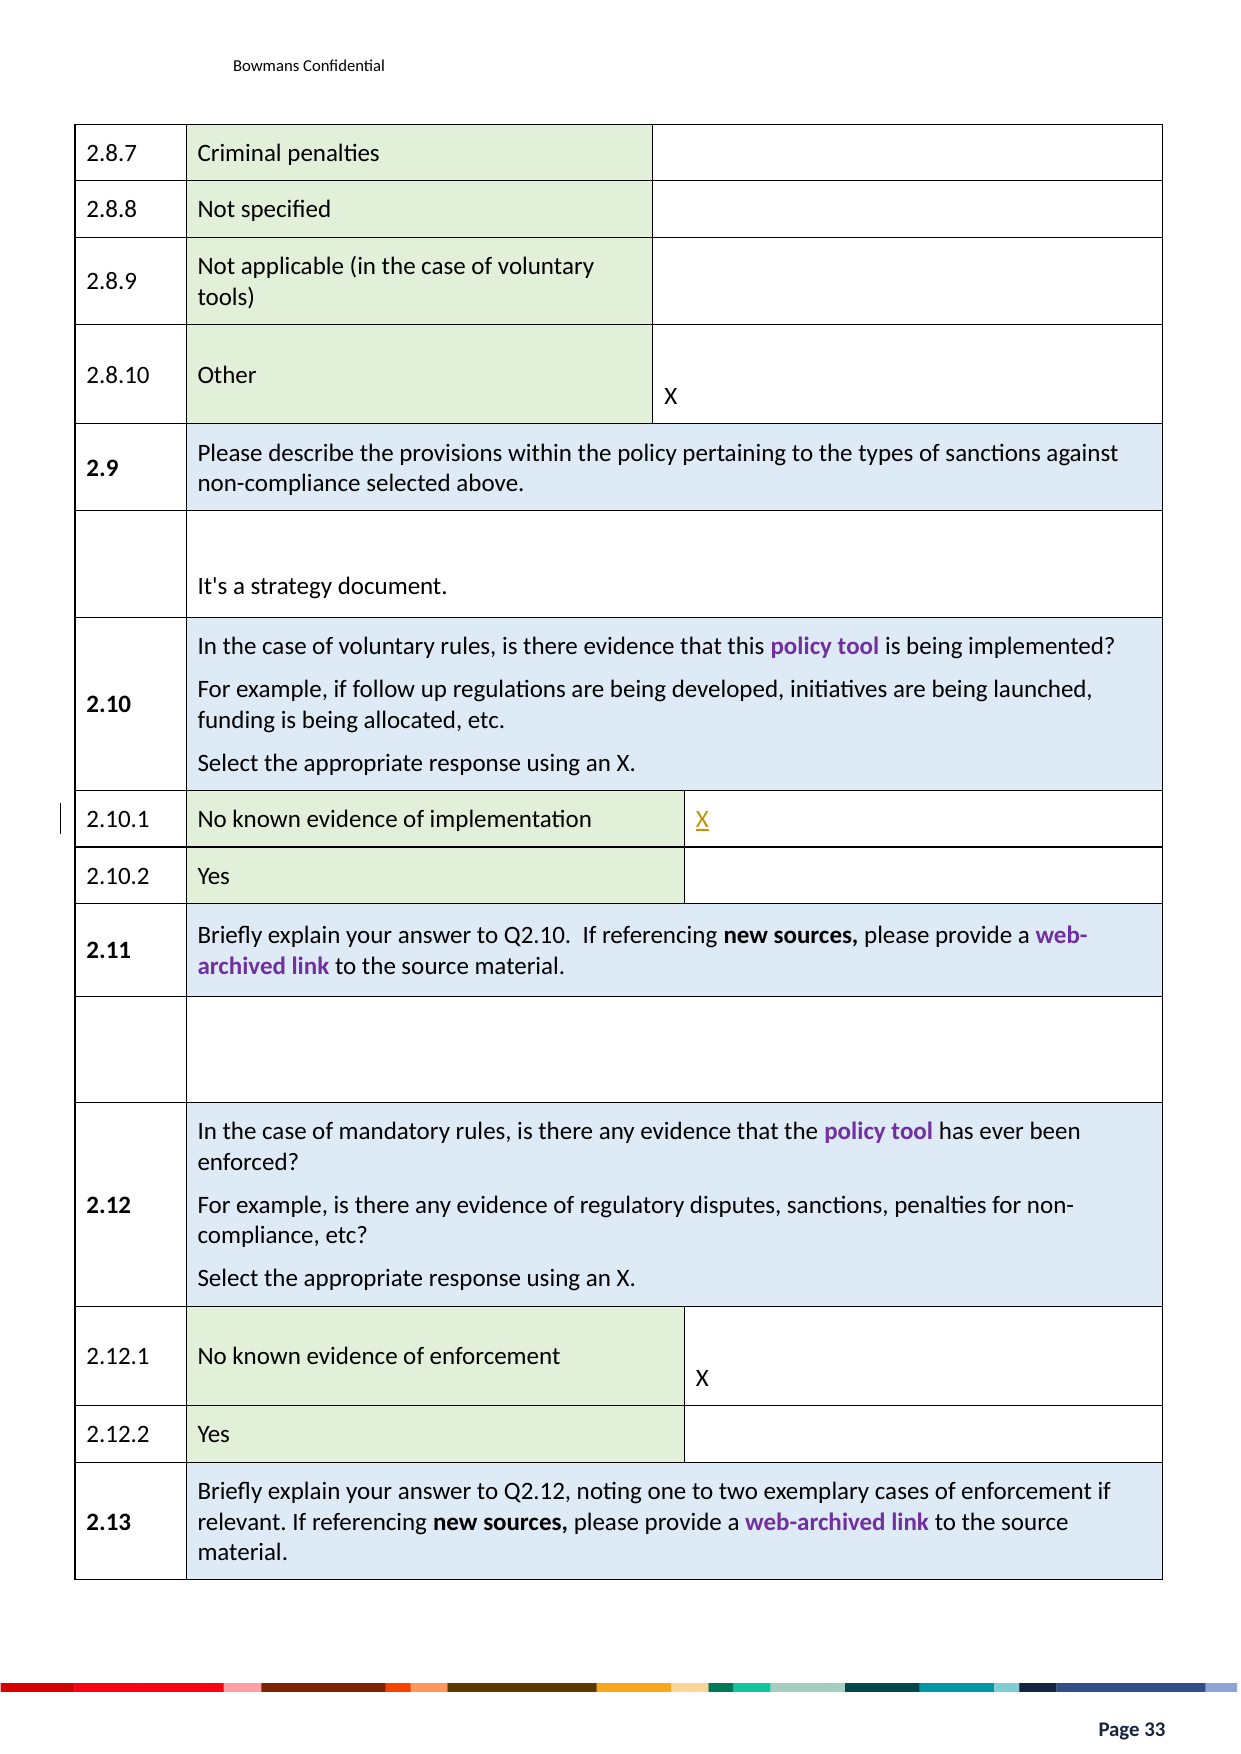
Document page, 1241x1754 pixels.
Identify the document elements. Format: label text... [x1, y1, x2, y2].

table_cell Yes [187, 1406, 684, 1462]
table_cell [653, 125, 1162, 180]
table_cell 2.10.1 [76, 791, 186, 846]
table_cell Not specified [187, 181, 652, 237]
table_cell 2.8.7 [76, 125, 186, 180]
table_cell 2.10 [76, 618, 186, 790]
table_cell X [685, 1307, 1162, 1405]
table_cell 2.10.2 [76, 848, 186, 903]
table_cell Please describe the provisions within the policy pertaining to the types of sanctions against non-compliance selected above. [187, 424, 1162, 510]
table_cell 2.12.1 [76, 1307, 186, 1405]
table_cell Briefly explain your answer to Q2.10. If referencing new sources, please provide a web-archived link to the source material. [187, 904, 1162, 996]
table_cell [76, 511, 186, 617]
table_cell 2.11 [76, 904, 186, 996]
table_cell Other [187, 325, 652, 423]
table_cell Criminal penalties [187, 125, 652, 180]
table_cell [685, 791, 1162, 846]
table_cell 2.12.2 [76, 1406, 186, 1462]
table_cell Yes [187, 848, 684, 903]
table_cell No known evidence of implementation [187, 791, 684, 846]
table_cell 2.9 [76, 424, 186, 510]
table_cell [653, 238, 1162, 324]
table_cell In the case of voluntary rules, is there evidence that this policy tool is being implemented? For example, if follow up regulations are being developed, initiatives are being launched, funding is being allocated, etc. Select the appropriate response using an X. [187, 618, 1162, 790]
table_cell [653, 181, 1162, 237]
table_cell 2.8.9 [76, 238, 186, 324]
table_cell 2.13 [76, 1463, 186, 1579]
table_cell Not applicable (in the case of voluntary tools) [187, 238, 652, 324]
picture [0, 1683, 1236, 1692]
table_cell X [653, 325, 1162, 423]
table_cell No known evidence of enforcement [187, 1307, 684, 1405]
table_cell Briefly explain your answer to Q2.12, noting one to two exemplary cases of enforcement if relevant. If referencing new sources, please provide a web-archived link to the source material. [187, 1463, 1162, 1579]
table_cell It's a strategy document. [187, 511, 1162, 617]
table_cell In the case of mandatory rules, is there any evidence that the policy tool has ever been enforced? For example, is there any evidence of regulatory disputes, sanctions, penalties for non-compliance, etc? Select the appropriate response using an X. [187, 1103, 1162, 1306]
table_cell [685, 1406, 1162, 1462]
table_cell [685, 848, 1162, 903]
table_cell 2.12 [76, 1103, 186, 1306]
table_cell 2.8.8 [76, 181, 186, 237]
table_cell 2.8.10 [76, 325, 186, 423]
table_cell [76, 997, 186, 1102]
table_cell [187, 997, 1162, 1102]
